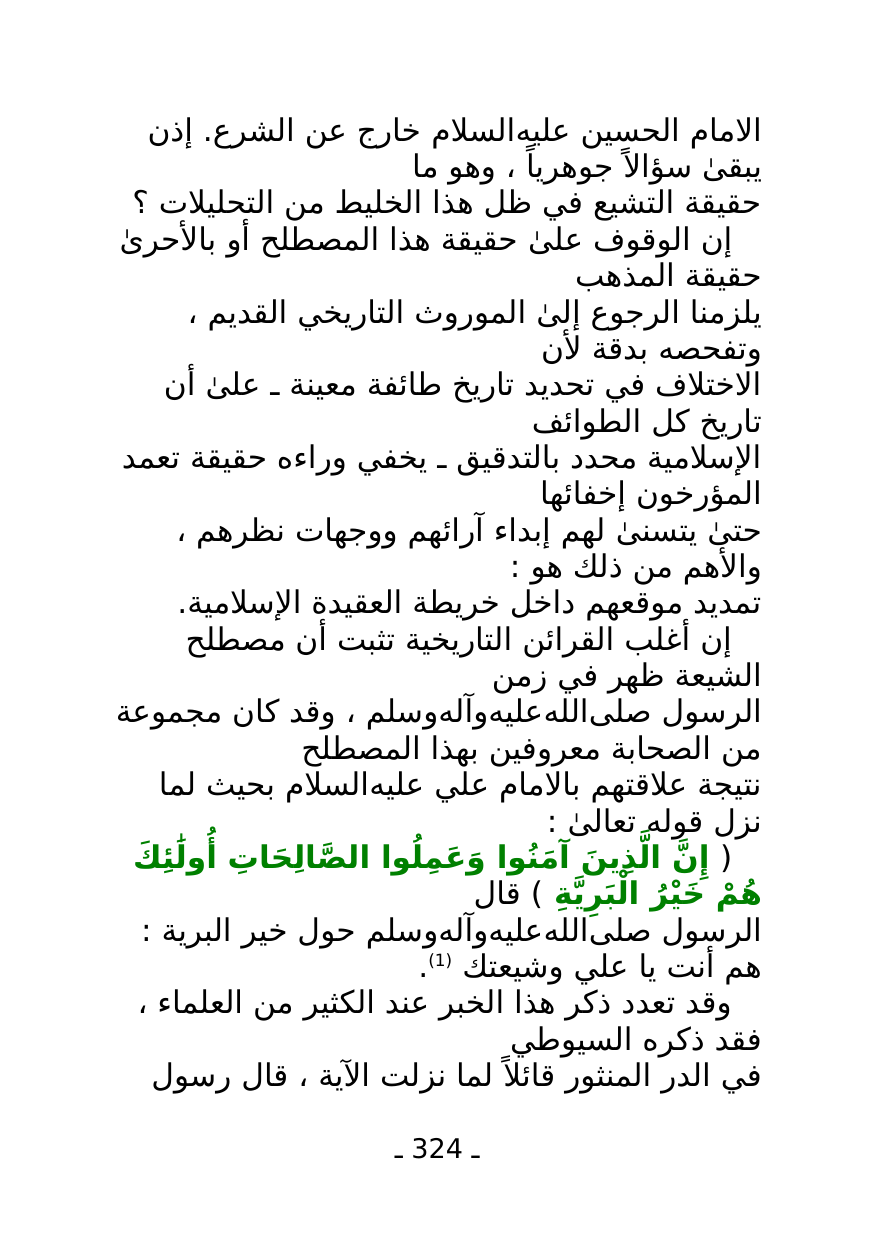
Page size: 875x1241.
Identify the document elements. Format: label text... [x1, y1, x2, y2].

text إن أغلب القرائن التاريخية تثبت أن مصطلح الشيعة ظهر في زمن الرسول صلى‌الله‌عليه‌وآله‌وسلم ، وقد كان مجموعة من الصحابة معروفين بهذا المصطلح نتيجة علاقتهم بالامام علي عليه‌السلام بحيث لما نزل قوله تعالىٰ : [112, 621, 762, 839]
text الامام الحسين عليه‌السلام خارج عن الشرع. إذن يبقىٰ سؤالاً جوهرياً ، وهو ما حقيقة التشيع في ظل هذا الخليط من التحليلات ؟ [112, 112, 762, 221]
text ( إِنَّ الَّذِينَ آمَنُوا وَعَمِلُوا الصَّالِحَاتِ أُولَٰئِكَ هُمْ خَيْرُ الْبَرِيَّةِ ) قال الرسول صلى‌الله‌عليه‌وآله‌وسلم حول خير البرية : هم أنت يا علي وشيعتك (1). [112, 839, 762, 985]
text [112, 985, 762, 1094]
text إن الوقوف علىٰ حقيقة هذا المصطلح أو بالأحرىٰ حقيقة المذهب يلزمنا الرجوع إلىٰ الموروث التاريخي القديم ، وتفحصه بدقة لأن الاختلاف في تحديد تاريخ طائفة معينة ـ علىٰ أن تاريخ كل الطوائف الإسلامية محدد بالتدقيق ـ يخفي وراءه حقيقة تعمد المؤرخون إخفائها حتىٰ يتسنىٰ لهم إبداء آرائهم ووجهات نظرهم ، والأهم من ذلك هو : تمديد موقعهم داخل خريطة العقيدة الإسلامية. [112, 221, 762, 621]
